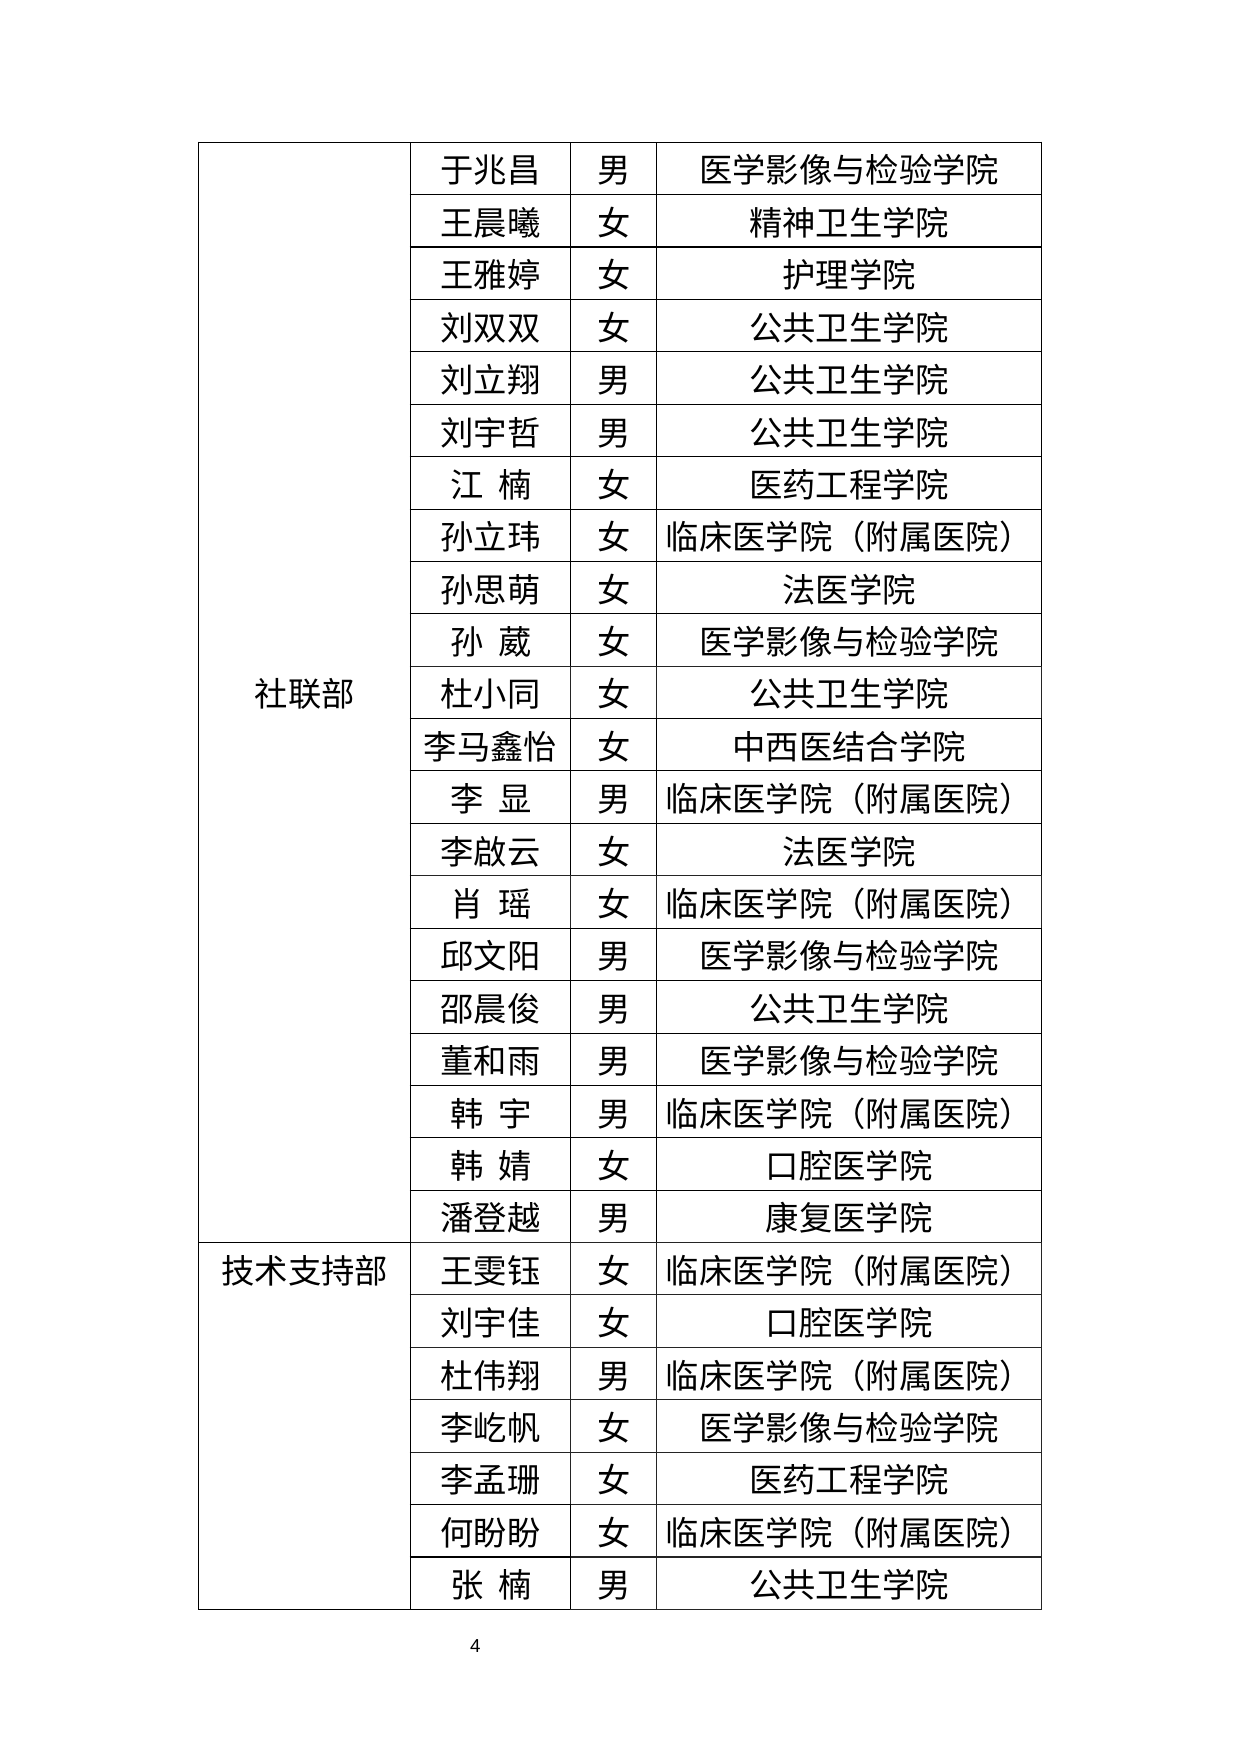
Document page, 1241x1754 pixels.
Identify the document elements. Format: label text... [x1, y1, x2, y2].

table_cell 男 [571, 143, 656, 194]
table_cell 女 [571, 1295, 656, 1347]
table_cell 孙 葳 [411, 614, 570, 666]
table_cell 董和雨 [411, 1034, 570, 1085]
table_cell 医学影像与检验学院 [657, 929, 1041, 980]
table_cell 医学影像与检验学院 [657, 614, 1041, 666]
table_cell 女 [571, 667, 656, 718]
table_cell 男 [571, 1086, 656, 1137]
table_cell 女 [571, 614, 656, 666]
table_cell 李孟珊 [411, 1453, 570, 1504]
table_cell 刘双双 [411, 300, 570, 351]
table_cell 女 [571, 457, 656, 508]
table_cell 社联部 [199, 143, 410, 1242]
table_cell 女 [571, 1243, 656, 1294]
table_cell 医药工程学院 [657, 457, 1041, 508]
table_cell 女 [571, 510, 656, 561]
table_cell 李屹帆 [411, 1400, 570, 1452]
table_cell 孙立玮 [411, 510, 570, 561]
table_cell 男 [571, 1348, 656, 1399]
table_cell 中西医结合学院 [657, 719, 1041, 770]
table_cell 公共卫生学院 [657, 405, 1041, 456]
table_cell 杜小同 [411, 667, 570, 718]
table_cell 男 [571, 771, 656, 823]
table_cell 何盼盼 [411, 1505, 570, 1556]
table_cell 临床医学院（附属医院） [657, 876, 1041, 928]
table_cell 刘立翔 [411, 352, 570, 404]
table_cell 公共卫生学院 [657, 352, 1041, 404]
table_cell 临床医学院（附属医院） [657, 1348, 1041, 1399]
table_cell 口腔医学院 [657, 1295, 1041, 1347]
table_cell 王晨曦 [411, 195, 570, 246]
table_cell 公共卫生学院 [657, 667, 1041, 718]
table_cell 李马鑫怡 [411, 719, 570, 770]
table_cell 女 [571, 300, 656, 351]
table_cell 护理学院 [657, 248, 1041, 299]
table_cell 韩 宇 [411, 1086, 570, 1137]
table_cell 临床医学院（附属医院） [657, 1243, 1041, 1294]
table_cell 孙思萌 [411, 562, 570, 613]
table_cell 法医学院 [657, 562, 1041, 613]
table_cell 临床医学院（附属医院） [657, 1086, 1041, 1137]
table_cell 男 [571, 1034, 656, 1085]
table_cell 技术支持部 [199, 1243, 410, 1609]
table_cell 女 [571, 1138, 656, 1189]
table_cell 李啟云 [411, 824, 570, 875]
table_cell 邱文阳 [411, 929, 570, 980]
table_cell 男 [571, 1558, 656, 1609]
table_cell 女 [571, 719, 656, 770]
table_cell 杜伟翔 [411, 1348, 570, 1399]
table_cell 女 [571, 1453, 656, 1504]
table_cell 临床医学院（附属医院） [657, 510, 1041, 561]
table_cell 刘宇佳 [411, 1295, 570, 1347]
table_cell 精神卫生学院 [657, 195, 1041, 246]
table_cell 医学影像与检验学院 [657, 1400, 1041, 1452]
table_cell 法医学院 [657, 824, 1041, 875]
table_cell 康复医学院 [657, 1191, 1041, 1242]
table_cell 男 [571, 981, 656, 1032]
table_cell 临床医学院（附属医院） [657, 1505, 1041, 1556]
table_cell 刘宇哲 [411, 405, 570, 456]
table_cell 潘登越 [411, 1191, 570, 1242]
table_cell 口腔医学院 [657, 1138, 1041, 1189]
table_cell 江 楠 [411, 457, 570, 508]
table_cell 男 [571, 1191, 656, 1242]
table_cell 女 [571, 876, 656, 928]
table_cell 医药工程学院 [657, 1453, 1041, 1504]
table_cell 女 [571, 195, 656, 246]
table_cell 王雯钰 [411, 1243, 570, 1294]
table_cell 女 [571, 248, 656, 299]
table_cell 公共卫生学院 [657, 300, 1041, 351]
table_cell 女 [571, 824, 656, 875]
table_cell 王雅婷 [411, 248, 570, 299]
table_cell 女 [571, 562, 656, 613]
table_cell 邵晨俊 [411, 981, 570, 1032]
table_cell 临床医学院（附属医院） [657, 771, 1041, 823]
table_cell 张 楠 [411, 1558, 570, 1609]
table_cell 男 [571, 352, 656, 404]
table_cell 公共卫生学院 [657, 1558, 1041, 1609]
table_cell 医学影像与检验学院 [657, 143, 1041, 194]
table_cell 公共卫生学院 [657, 981, 1041, 1032]
table_cell 医学影像与检验学院 [657, 1034, 1041, 1085]
table_cell 韩 婧 [411, 1138, 570, 1189]
table_cell 肖 瑶 [411, 876, 570, 928]
table_cell 于兆昌 [411, 143, 570, 194]
table_cell 女 [571, 1400, 656, 1452]
table_cell 男 [571, 405, 656, 456]
table_cell 男 [571, 929, 656, 980]
table_cell 女 [571, 1505, 656, 1556]
table_cell 李 显 [411, 771, 570, 823]
